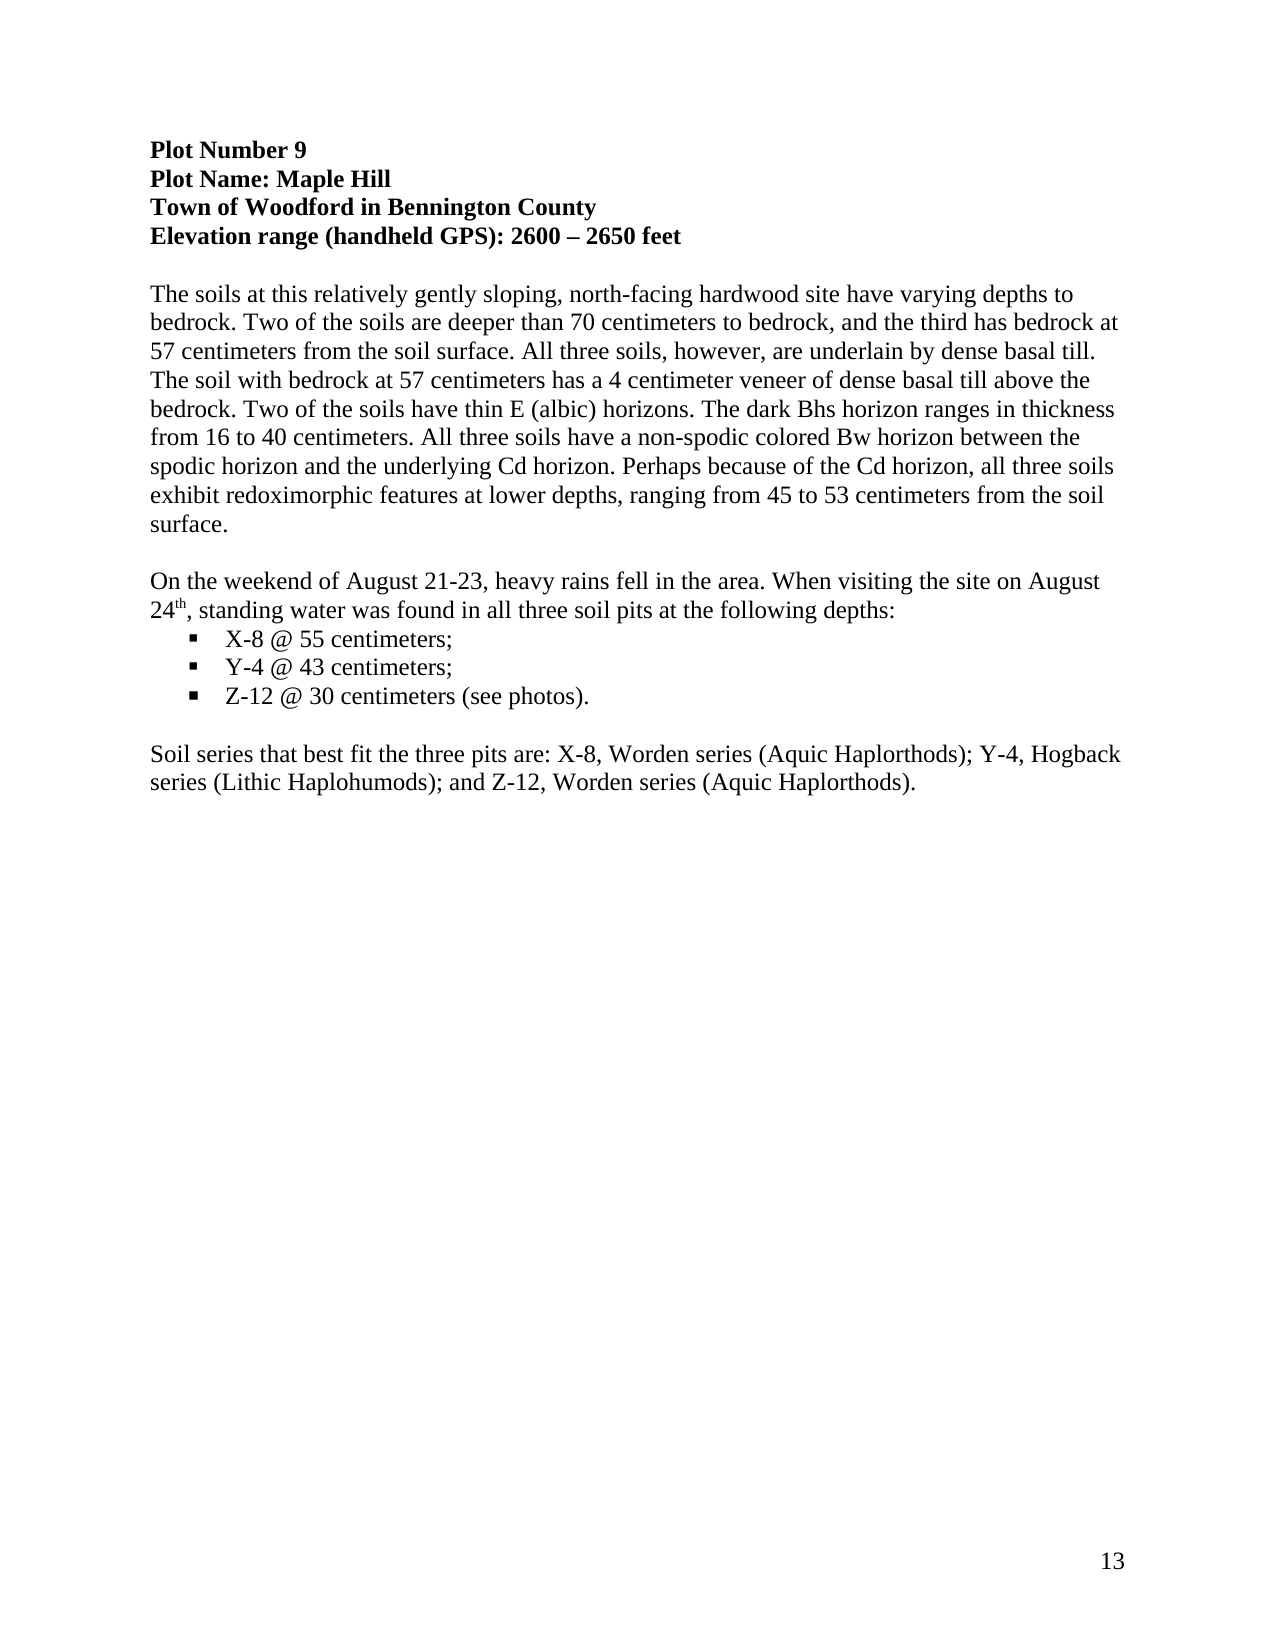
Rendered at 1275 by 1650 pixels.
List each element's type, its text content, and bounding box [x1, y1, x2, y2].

list Y-4 @ 43 centimeters; [187, 652, 1125, 681]
text Soil series that best fit the three pits are: X-8, Worden series (Aquic Haplorthods); Y-4, Hogback series (Lithic Haplohumods); and Z-12, Worden series (Aquic Haplorthods). [150, 739, 1125, 796]
text Town of in [150, 192, 1125, 221]
text Elevation range (handheld GPS): 2600 – 2650 feet [150, 221, 1125, 250]
text On the weekend of August 21-23, heavy rains fell in the area. When visiting the site on August 24th, standing water was found in all three soil pits at the following depths: [150, 566, 1125, 624]
text Plot Number 9 [150, 135, 1125, 164]
text Plot Name: Maple Hill [150, 164, 1125, 192]
list Z-12 @ 30 centimeters (see photos). [187, 681, 1125, 710]
list X-8 @ 55 centimeters; [187, 624, 1125, 652]
text The soils at this relatively gently sloping, north-facing hardwood site have varying depths to bedrock. Two of the soils are deeper than 70 centimeters to bedrock, and the third has bedrock at 57 centimeters from the soil surface. All three soils, however, are underlain by dense basal till. The soil with bedrock at 57 centimeters has a 4 centimeter veneer of dense basal till above the bedrock. Two of the soils have thin E (albic) horizons. The dark Bhs horizon ranges in thickness from 16 to 40 centimeters. All three soils have a non-spodic colored Bw horizon between the spodic horizon and the underlying Cd horizon. Perhaps because of the Cd horizon, all three soils exhibit redoximorphic features at lower depths, ranging from 45 to 53 centimeters from the soil surface. [150, 279, 1125, 537]
